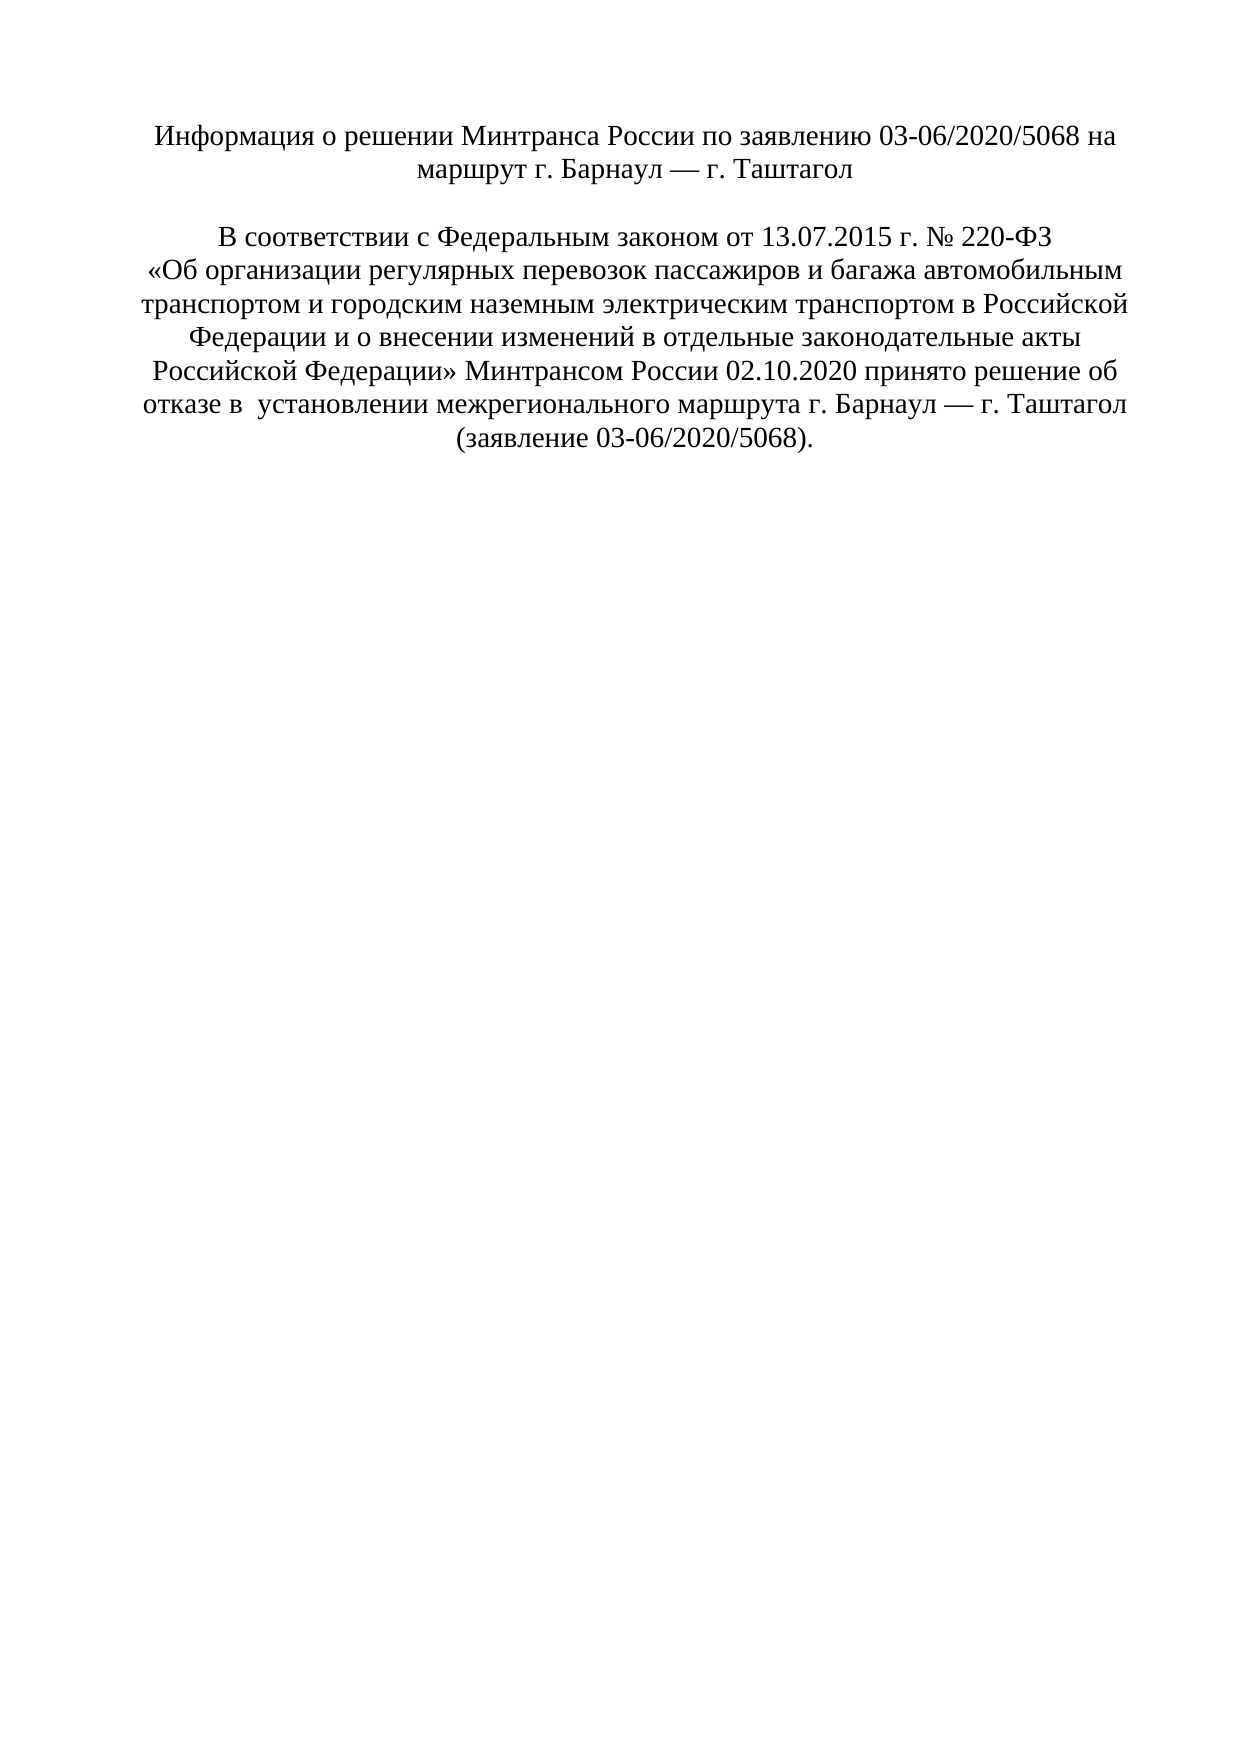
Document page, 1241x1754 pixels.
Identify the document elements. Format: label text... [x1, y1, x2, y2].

text Информация о решении Минтранса России по заявлению 03-06/2020/5068 на маршрут г. Барнаул — г. Таштагол [118, 118, 1152, 185]
text В соответствии с Федеральным законом от 13.07.2015 г. № 220-ФЗ «Об организации регулярных перевозок пассажиров и багажа автомобильным транспортом и городским наземным электрическим транспортом в Российской Федерации и о внесении изменений в отдельные законодательные акты Российской Федерации» Минтрансом России 02.10.2020 принято решение об отказе в установлении межрегионального маршрута г. Барнаул — г. Таштагол (заявление 03-06/2020/5068). [118, 219, 1152, 453]
